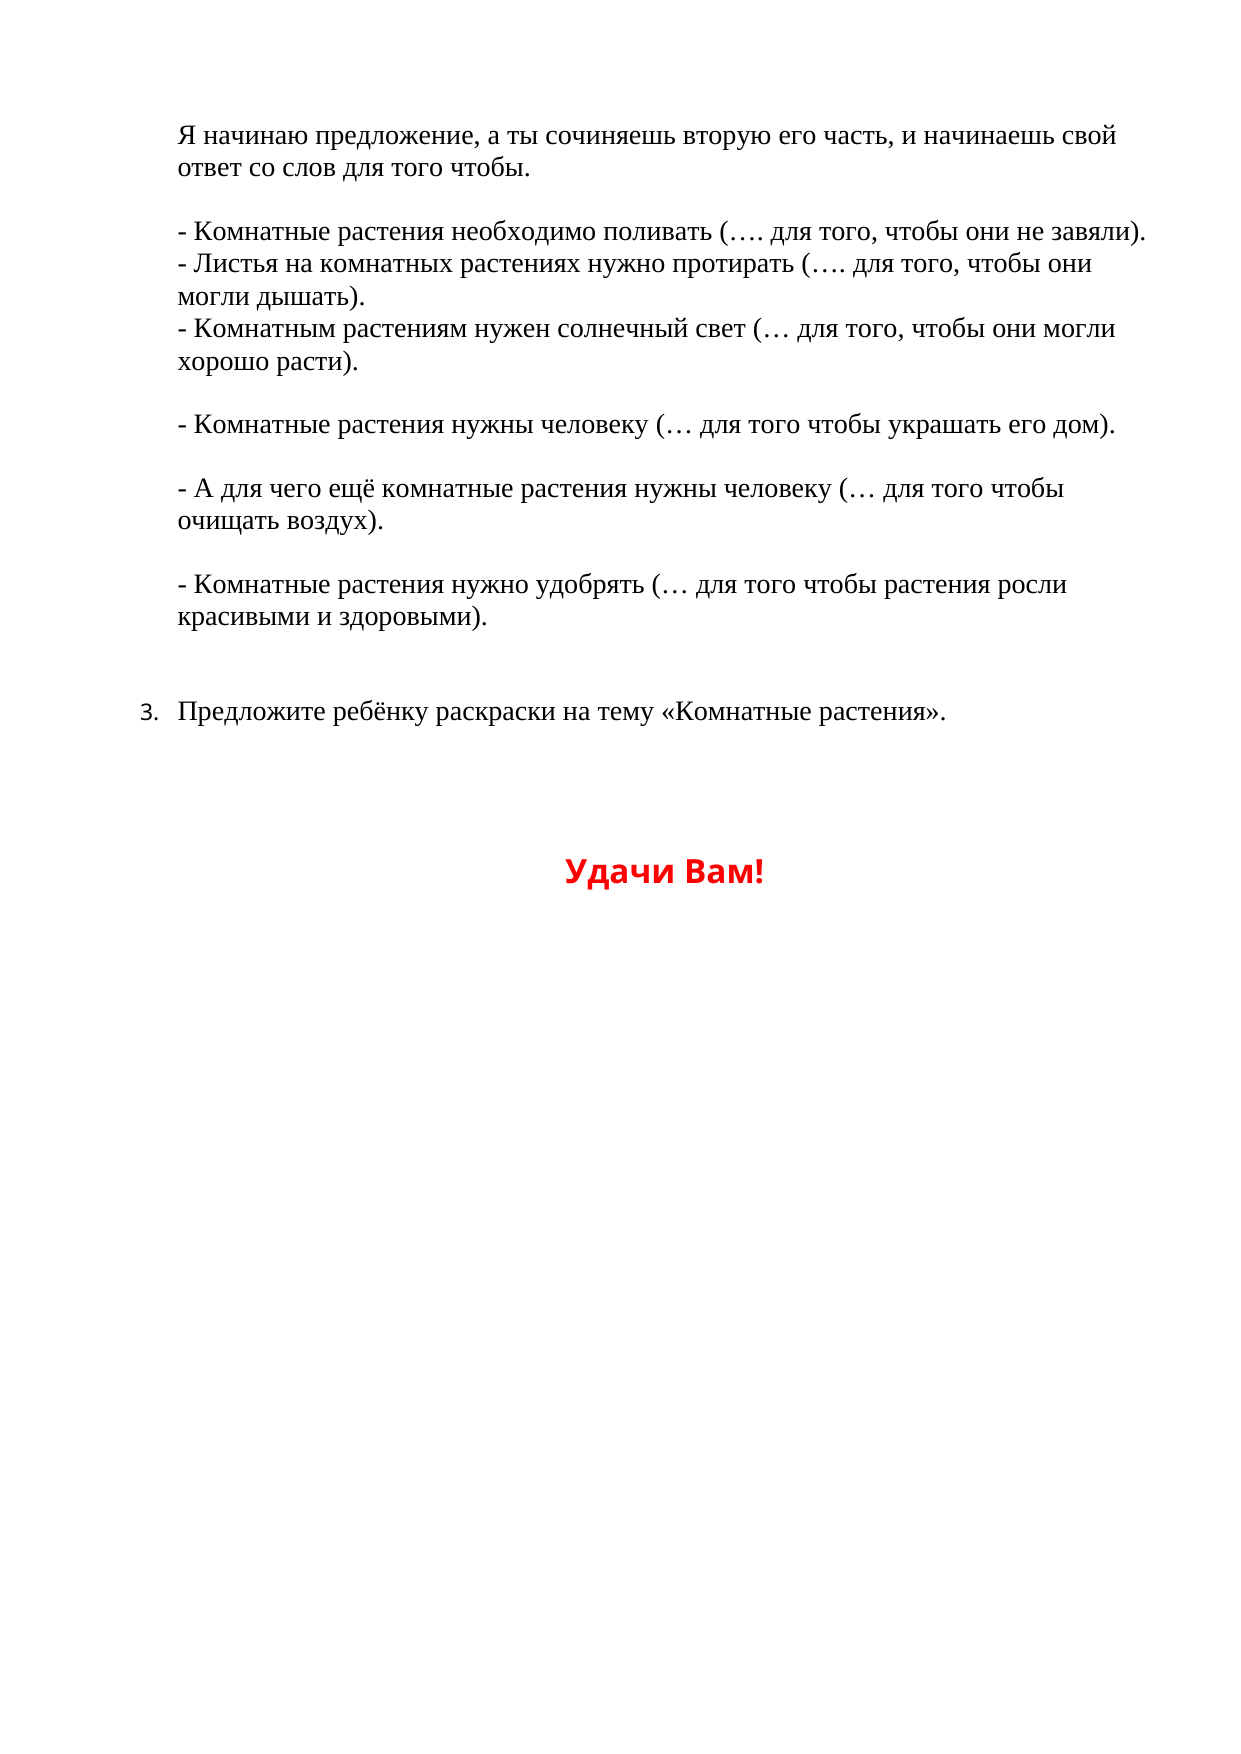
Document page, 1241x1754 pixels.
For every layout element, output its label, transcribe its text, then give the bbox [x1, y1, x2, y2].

text - Комнатные растения нужны человеку (… для того чтобы украшать его дом). [177, 407, 1152, 440]
text - А для чего ещё комнатные растения нужны человеку (… для того чтобы очищать воздух). [177, 471, 1152, 536]
text - Комнатные растения необходимо поливать (…. для того, чтобы они не завяли). [177, 214, 1152, 247]
text - Комнатные растения нужно удобрять (… для того чтобы растения росли красивыми и здоровыми). [177, 567, 1152, 632]
text Удачи Вам! [177, 847, 1152, 893]
text - Листья на комнатных растениях нужно протирать (…. для того, чтобы они могли дышать). [177, 247, 1152, 311]
text Я начинаю предложение, а ты сочиняешь вторую его часть, и начинаешь свой ответ со слов для того чтобы. [177, 118, 1152, 183]
list Предложите ребёнку раскраски на тему «Комнатные растения». [140, 694, 1152, 727]
text - Комнатным растениям нужен солнечный свет (… для того, чтобы они могли хорошо расти). [177, 311, 1152, 376]
